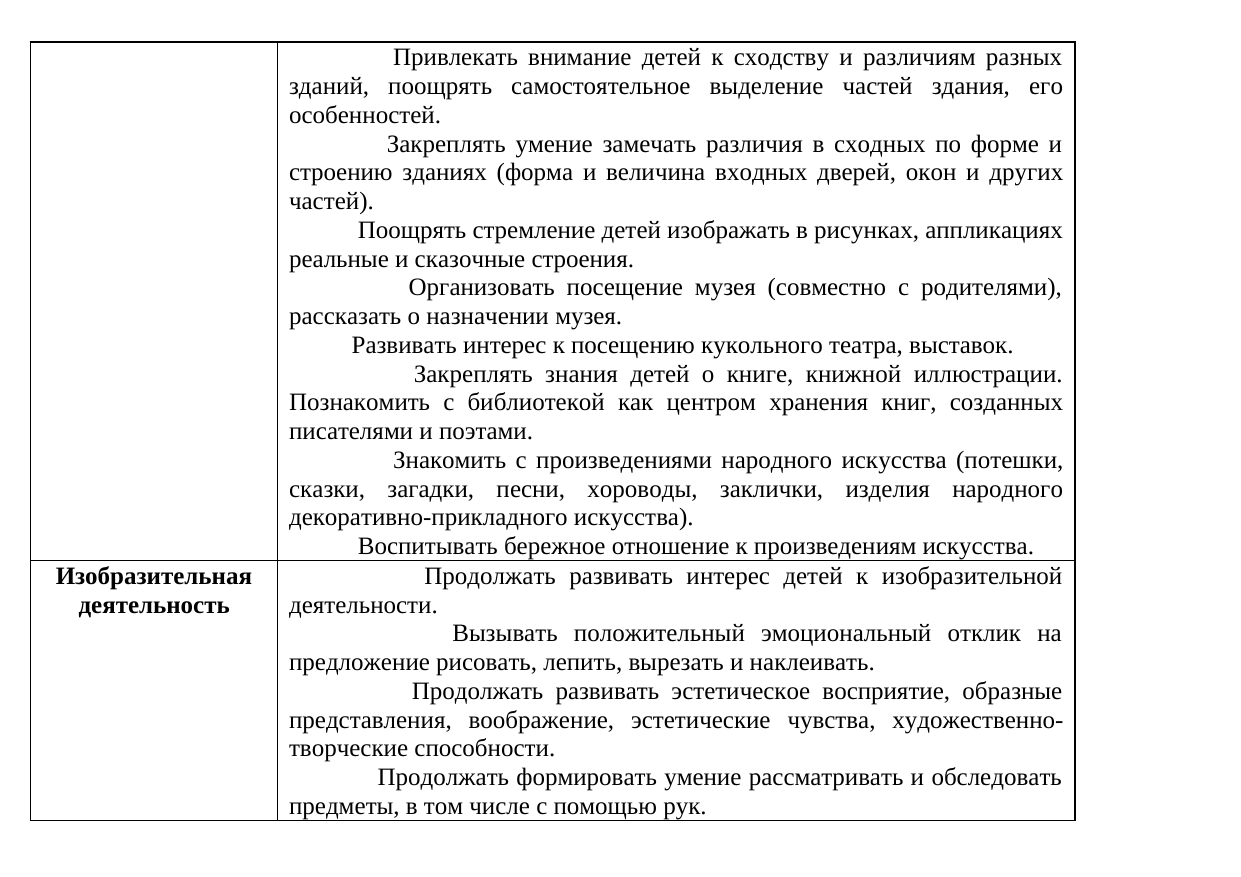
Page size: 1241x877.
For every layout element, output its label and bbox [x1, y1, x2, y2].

table_cell [31, 561, 277, 820]
table_cell [278, 43, 1074, 560]
table_cell [278, 561, 1074, 820]
table_cell [31, 43, 277, 560]
